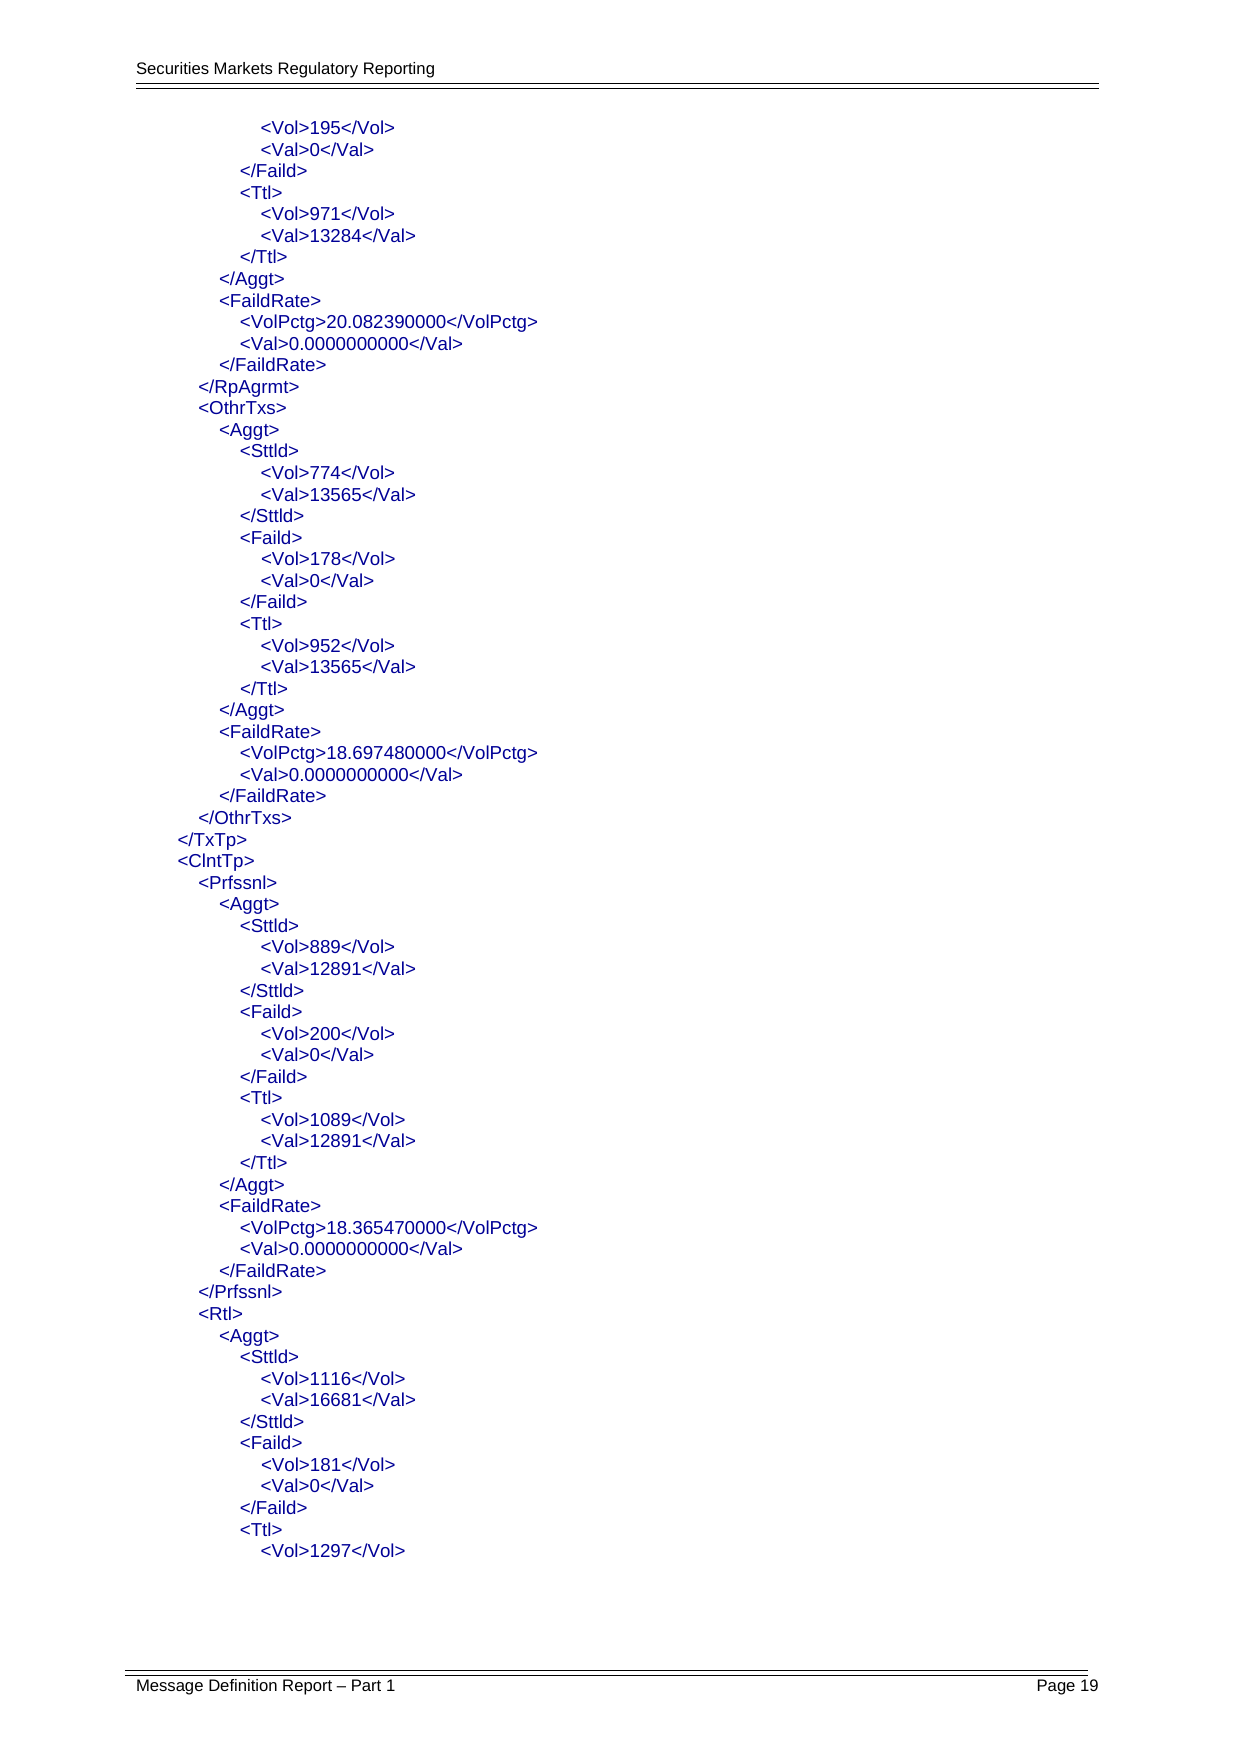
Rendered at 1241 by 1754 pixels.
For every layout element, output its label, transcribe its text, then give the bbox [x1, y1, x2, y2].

text </Faild> [136, 1497, 1104, 1518]
text <Val>0</Val> [136, 1044, 1104, 1066]
text </Ttl> [136, 246, 1104, 268]
text <Val>0</Val> [136, 570, 1104, 591]
text <FaildRate> [136, 721, 1104, 742]
text <Vol>1116</Vol> [136, 1367, 1104, 1389]
text <Val>0</Val> [136, 1475, 1104, 1497]
text <Aggt> [136, 1324, 1104, 1346]
text <Faild> [136, 1001, 1104, 1022]
text </Aggt> [136, 699, 1104, 721]
text </Sttld> [136, 979, 1104, 1001]
text <Vol>971</Vol> [136, 203, 1104, 225]
text </Faild> [136, 160, 1104, 182]
text </Ttl> [136, 1152, 1104, 1173]
text </TxTp> [136, 828, 1104, 850]
text </Prfssnl> [136, 1281, 1104, 1303]
text <Prfssnl> [136, 872, 1104, 893]
text <Sttld> [136, 440, 1104, 462]
text </Sttld> [136, 1411, 1104, 1432]
text <Faild> [136, 1432, 1104, 1454]
text <Faild> [136, 527, 1104, 548]
text <VolPctg>20.082390000</VolPctg> [136, 311, 1104, 332]
text <Val>13284</Val> [136, 225, 1104, 246]
text <Val>13565</Val> [136, 483, 1104, 505]
text <VolPctg>18.365470000</VolPctg> [136, 1217, 1104, 1238]
text <Aggt> [136, 893, 1104, 915]
text <Val>0.0000000000</Val> [136, 764, 1104, 785]
text <Aggt> [136, 419, 1104, 440]
text <Vol>178</Vol> [136, 548, 1104, 570]
text <ClntTp> [136, 850, 1104, 872]
text <Ttl> [136, 182, 1104, 203]
text </FaildRate> [136, 1260, 1104, 1281]
text <Val>12891</Val> [136, 958, 1104, 979]
text <Val>12891</Val> [136, 1130, 1104, 1152]
text </Faild> [136, 1066, 1104, 1087]
text <Val>0</Val> [136, 138, 1104, 160]
text </FaildRate> [136, 354, 1104, 376]
text </OthrTxs> [136, 807, 1104, 828]
text <Sttld> [136, 915, 1104, 936]
text <Val>13565</Val> [136, 656, 1104, 677]
text </Aggt> [136, 1173, 1104, 1195]
text </Sttld> [136, 505, 1104, 527]
text </Ttl> [136, 677, 1104, 699]
text <VolPctg>18.697480000</VolPctg> [136, 742, 1104, 764]
text </FaildRate> [136, 785, 1104, 807]
text <Val>0.0000000000</Val> [136, 332, 1104, 354]
text </Aggt> [136, 268, 1104, 289]
text <Ttl> [136, 1087, 1104, 1109]
text <Val>16681</Val> [136, 1389, 1104, 1411]
text <FaildRate> [136, 1195, 1104, 1217]
text <OthrTxs> [136, 397, 1104, 419]
text <Vol>1297</Vol> [136, 1540, 1104, 1562]
text <Vol>889</Vol> [136, 936, 1104, 958]
text <Sttld> [136, 1346, 1104, 1367]
text <Vol>200</Vol> [136, 1022, 1104, 1044]
text <Ttl> [136, 613, 1104, 634]
text </Faild> [136, 591, 1104, 613]
text <Ttl> [136, 1518, 1104, 1540]
text </RpAgrmt> [136, 376, 1104, 397]
text <Vol>952</Vol> [136, 634, 1104, 656]
text <FaildRate> [136, 289, 1104, 311]
text <Val>0.0000000000</Val> [136, 1238, 1104, 1260]
text <Rtl> [136, 1303, 1104, 1324]
text <Vol>1089</Vol> [136, 1109, 1104, 1130]
text <Vol>181</Vol> [136, 1454, 1104, 1475]
text <Vol>195</Vol> [136, 117, 1104, 138]
text <Vol>774</Vol> [136, 462, 1104, 483]
